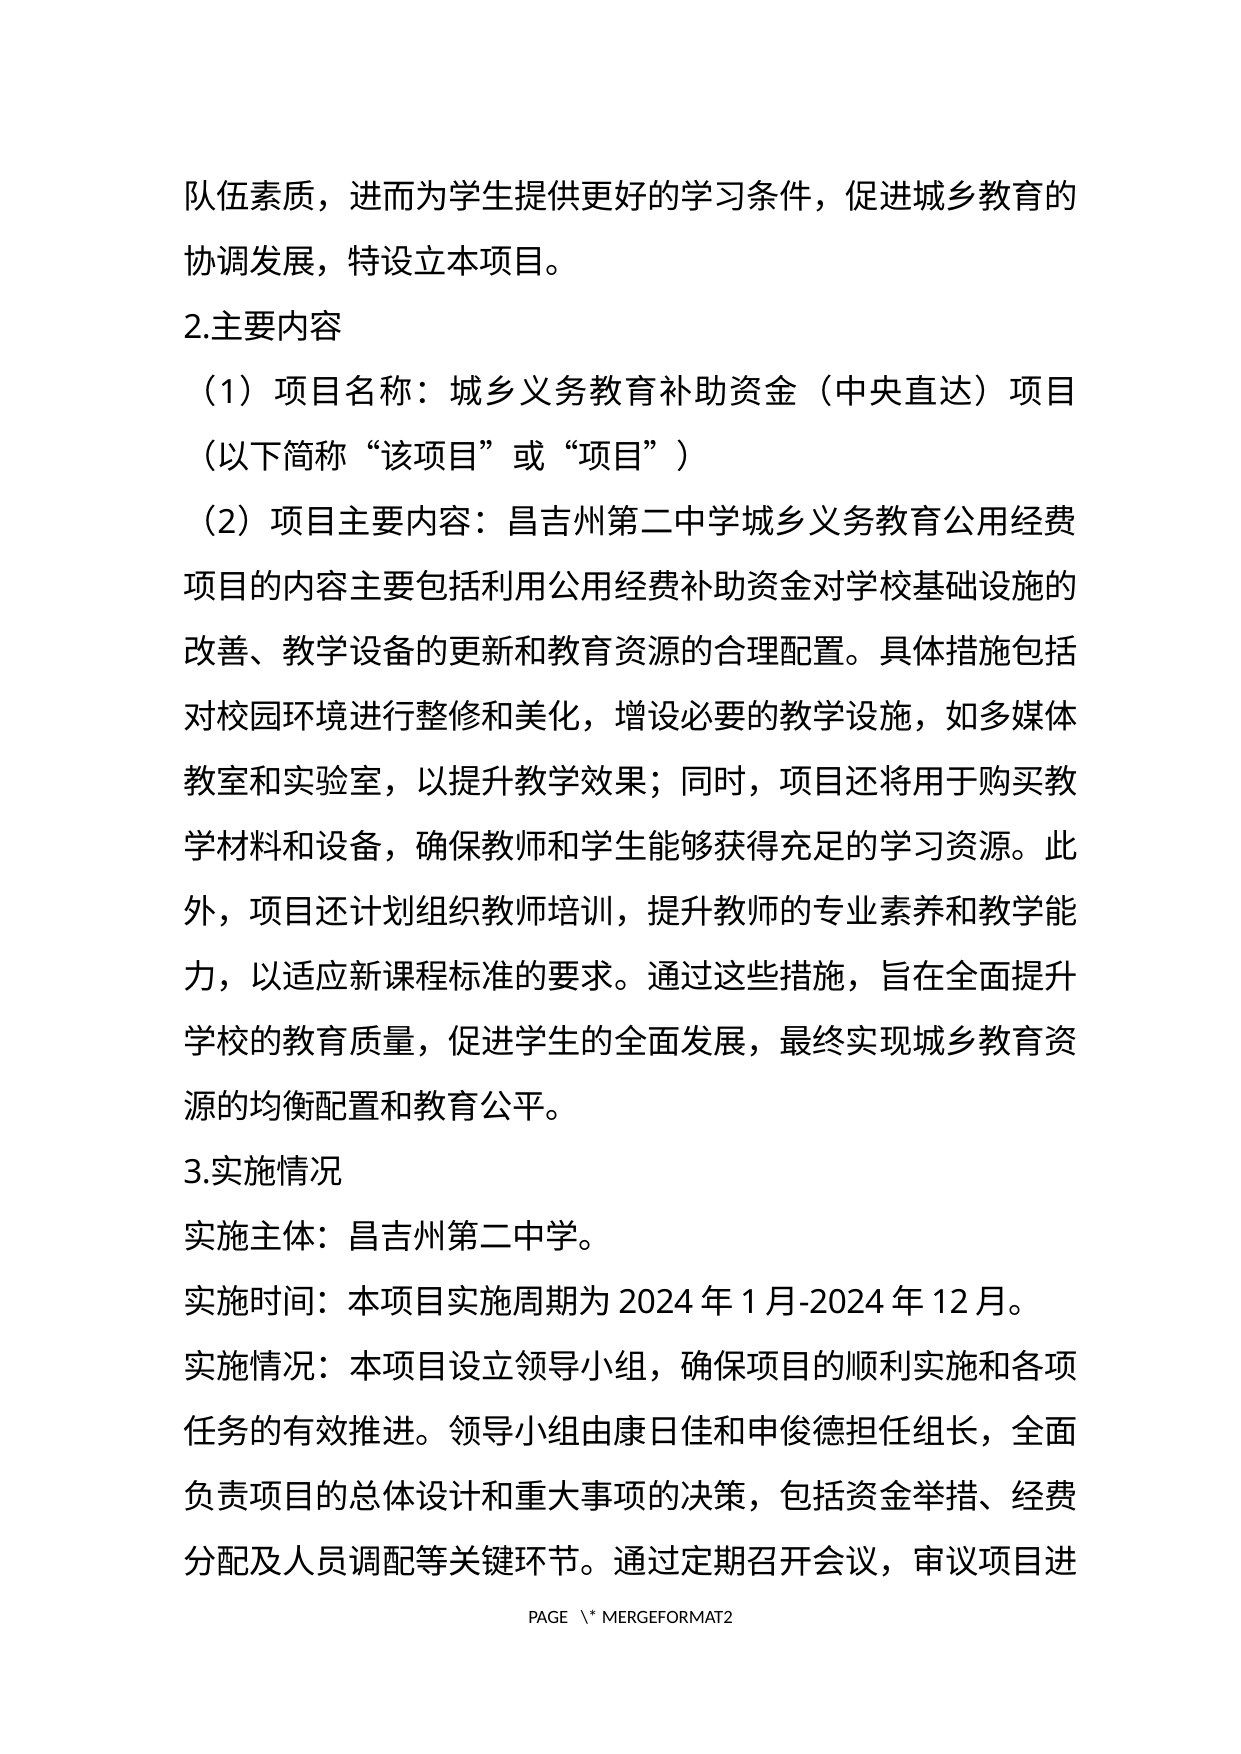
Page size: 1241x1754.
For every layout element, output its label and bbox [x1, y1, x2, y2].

text [183, 162, 1078, 1592]
